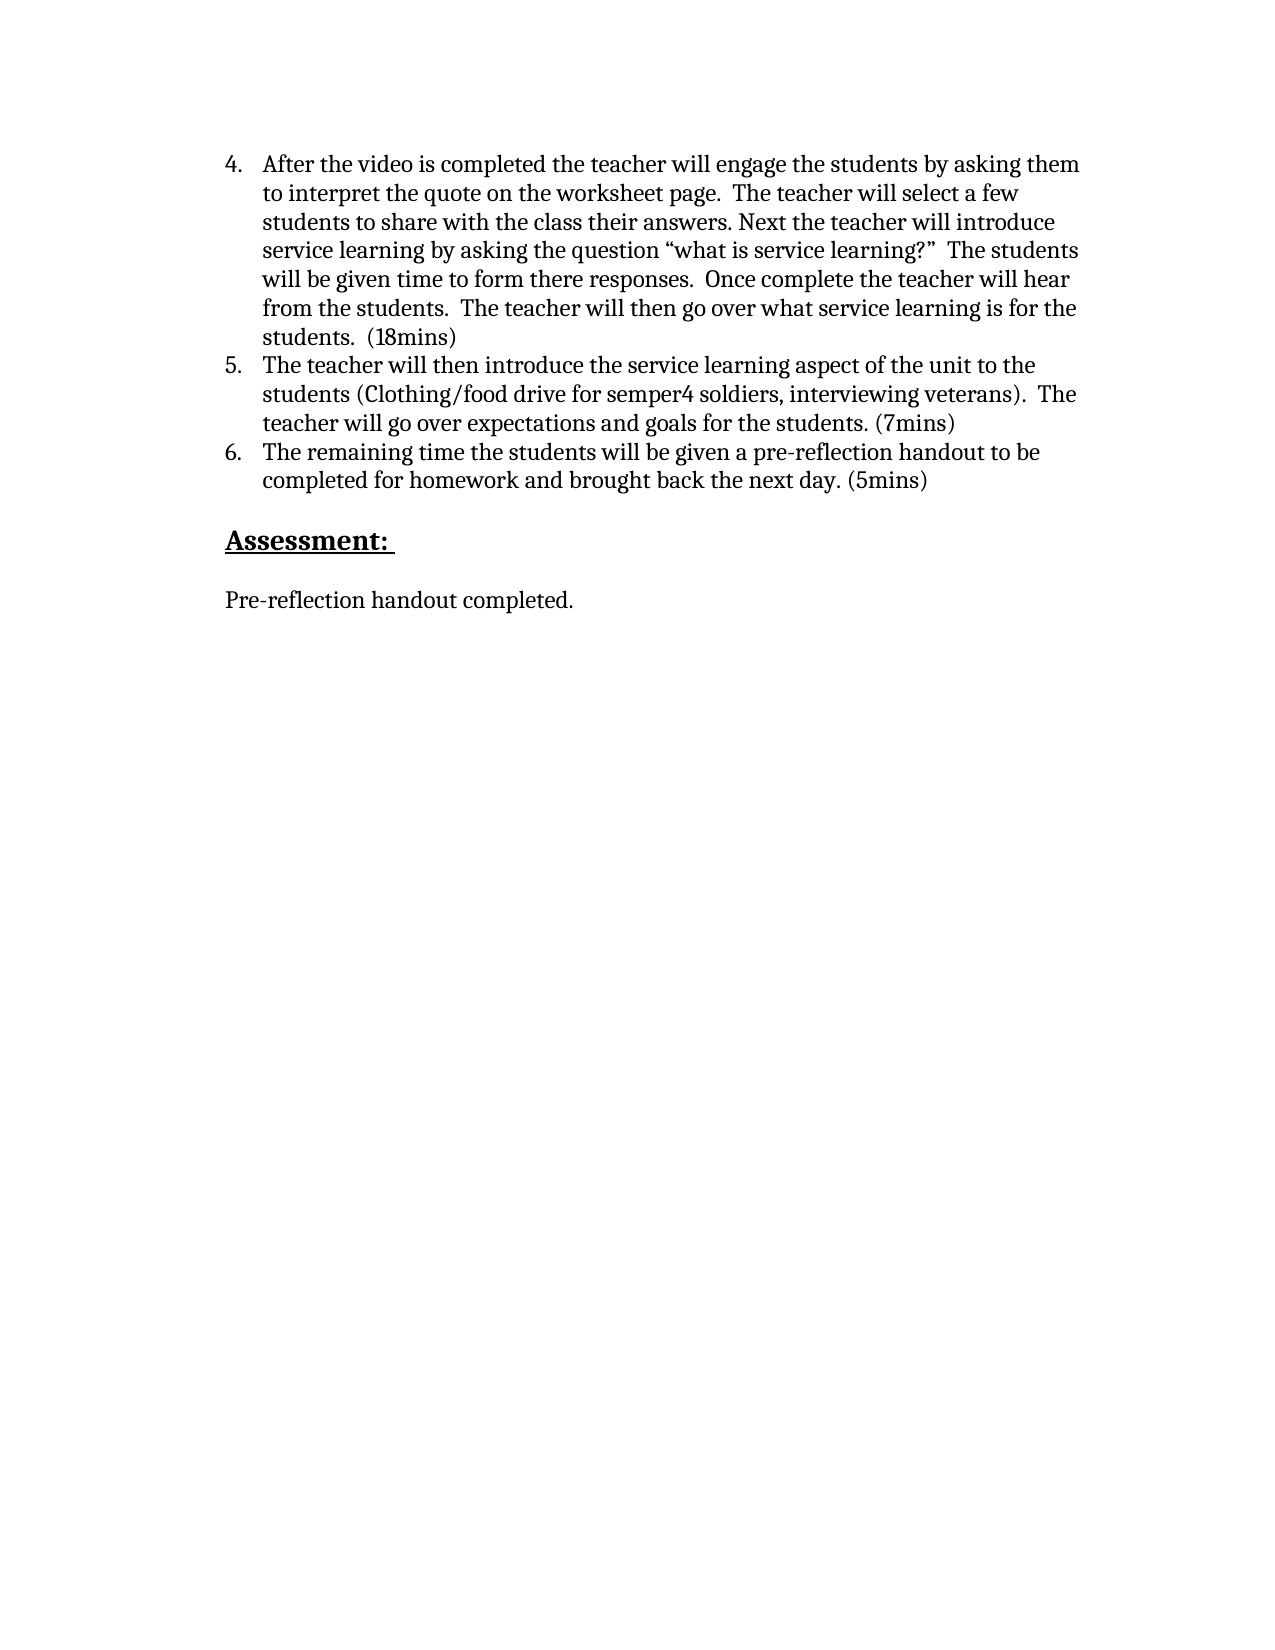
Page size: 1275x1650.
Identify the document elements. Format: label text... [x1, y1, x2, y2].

list The remaining time the students will be given a pre-reflection handout to be completed for homework and brought back the next day. (5mins) [225, 437, 1087, 495]
list The teacher will then introduce the service learning aspect of the unit to the students (Clothing/food drive for semper4 soldiers, interviewing veterans). The teacher will go over expectations and goals for the students. (7mins) [225, 351, 1087, 437]
list After the video is completed the teacher will engage the students by asking them to interpret the quote on the worksheet page. The teacher will select a few students to share with the class their answers. Next the teacher will introduce service learning by asking the question “what is service learning?” The students will be given time to form there responses. Once complete the teacher will hear from the students. The teacher will then go over what service learning is for the students. (18mins) [225, 150, 1087, 351]
text Assessment: [225, 524, 1087, 557]
text Pre-reflection handout completed. [225, 586, 1087, 615]
